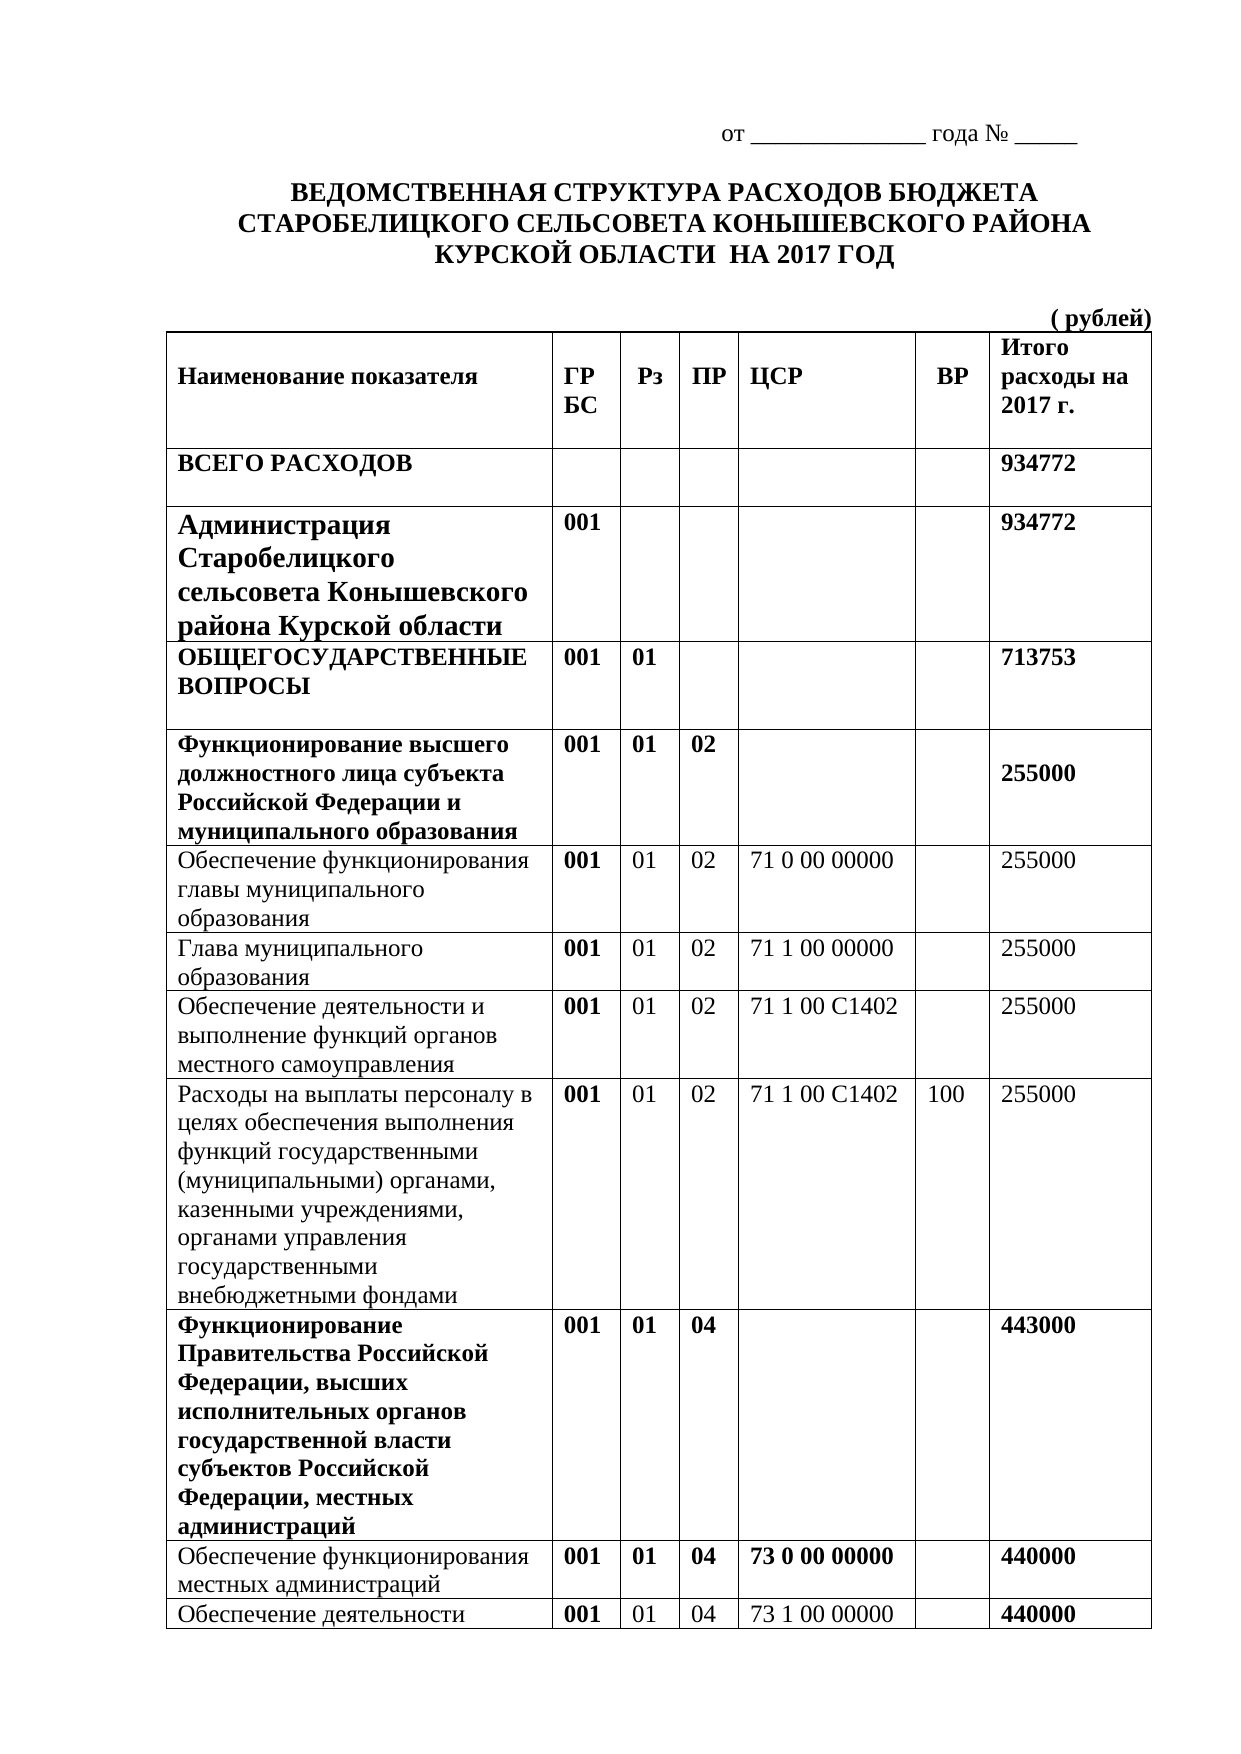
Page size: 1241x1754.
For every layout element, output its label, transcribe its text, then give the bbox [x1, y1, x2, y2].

table_cell 001 [553, 730, 620, 844]
table_cell 934772 [990, 507, 1151, 641]
table_cell 71 1 00 С1402 [739, 991, 915, 1078]
table_cell Функционирование Правительства Российской Федерации, высших исполнительных органов государственной власти субъектов Российской Федерации, местных администраций [167, 1310, 552, 1540]
table_header ЦСР [739, 333, 915, 447]
table_cell 02 [680, 991, 738, 1078]
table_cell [167, 1599, 552, 1628]
table_cell 001 [553, 507, 620, 641]
table_cell 01 [621, 1310, 679, 1540]
table_cell [916, 730, 989, 844]
table_cell 255000 [990, 933, 1151, 990]
table_cell 100 [916, 1079, 989, 1309]
table_cell [916, 933, 989, 990]
table_header ПР [680, 333, 738, 447]
table_cell 255000 [990, 846, 1151, 932]
table_cell 001 [553, 933, 620, 990]
table_cell 04 [680, 1541, 738, 1598]
table_header ГРБС [553, 333, 620, 447]
table_cell 001 [553, 1079, 620, 1309]
table_cell 001 [553, 1541, 620, 1598]
table_cell [739, 507, 915, 641]
table_cell [916, 507, 989, 641]
table_cell [916, 1541, 989, 1598]
table_cell 01 [621, 991, 679, 1078]
table_cell 001 [553, 642, 620, 728]
table_cell [916, 846, 989, 932]
table_header Рз [621, 333, 679, 447]
table_cell 02 [680, 846, 738, 932]
table_cell 01 [621, 1541, 679, 1598]
text от ______________ года № _____ [721, 118, 1152, 147]
table_cell [916, 642, 989, 728]
table_cell [916, 1599, 989, 1628]
table_cell 255000 [990, 991, 1151, 1078]
table_cell 440000 [990, 1541, 1151, 1598]
table_header Наименование показателя [167, 333, 552, 447]
table_cell Обеспечение функционирования главы муниципального образования [167, 846, 552, 932]
table_cell Обеспечение деятельности и выполнение функций органов местного самоуправления [167, 991, 552, 1078]
table_cell [916, 449, 989, 506]
table_cell 71 1 00 С1402 [739, 1079, 915, 1309]
text ВЕДОМСТВЕННАЯ СТРУКТУРА РАСХОДОВ БЮДЖЕТА СТАРОБЕЛИЦКОГО СЕЛЬСОВЕТА КОНЫШЕВСКОГО РАЙОНА КУРСКОЙ ОБЛАСТИ НА 2017 ГОД [177, 176, 1152, 269]
table_cell [621, 507, 679, 641]
table_cell ОБЩЕГОСУДАРСТВЕННЫЕ ВОПРОСЫ [167, 642, 552, 728]
table_cell 01 [621, 1599, 679, 1628]
table_cell 713753 [990, 642, 1151, 728]
table_cell 934772 [990, 449, 1151, 506]
table_cell 01 [621, 846, 679, 932]
table_cell 73 1 00 00000 [739, 1599, 915, 1628]
table_cell [621, 449, 679, 506]
table_cell 71 1 00 00000 [739, 933, 915, 990]
table_cell 02 [680, 1079, 738, 1309]
table_cell 443000 [990, 1310, 1151, 1540]
table_cell 001 [553, 991, 620, 1078]
table_cell Глава муниципального образования [167, 933, 552, 990]
table_cell 440000 [990, 1599, 1151, 1628]
table_cell [680, 642, 738, 728]
table_cell [680, 449, 738, 506]
table_cell [739, 1310, 915, 1540]
table_cell 02 [680, 730, 738, 844]
table_cell 255000 [990, 1079, 1151, 1309]
table_cell 001 [553, 846, 620, 932]
table_cell [680, 507, 738, 641]
table_cell 01 [621, 730, 679, 844]
table_cell [553, 449, 620, 506]
table_cell [739, 449, 915, 506]
table_cell [739, 642, 915, 728]
table_cell Функционирование высшего должностного лица субъекта Российской Федерации и муниципального образования [167, 730, 552, 844]
table_cell [916, 1310, 989, 1540]
table_cell 71 0 00 00000 [739, 846, 915, 932]
table_cell 04 [680, 1310, 738, 1540]
table_header Итого расходы на 2017 г. [990, 333, 1151, 447]
table_cell 04 [680, 1599, 738, 1628]
table_cell 73 0 00 00000 [739, 1541, 915, 1598]
table_cell Обеспечение функционирования местных администраций [167, 1541, 552, 1598]
table_cell 01 [621, 933, 679, 990]
table_cell 01 [621, 1079, 679, 1309]
table_cell 01 [621, 642, 679, 728]
text ( рублей) [177, 303, 1152, 331]
table_cell 001 [553, 1599, 620, 1628]
table_header ВР [916, 333, 989, 447]
table_cell [739, 730, 915, 844]
table_cell 02 [680, 933, 738, 990]
table_cell 001 [553, 1310, 620, 1540]
table_cell ВСЕГО РАСХОДОВ [167, 449, 552, 506]
table_cell 255000 [990, 730, 1151, 844]
table_cell [916, 991, 989, 1078]
table_cell Администрация Старобелицкого сельсовета Конышевского района Курской области [167, 507, 552, 641]
